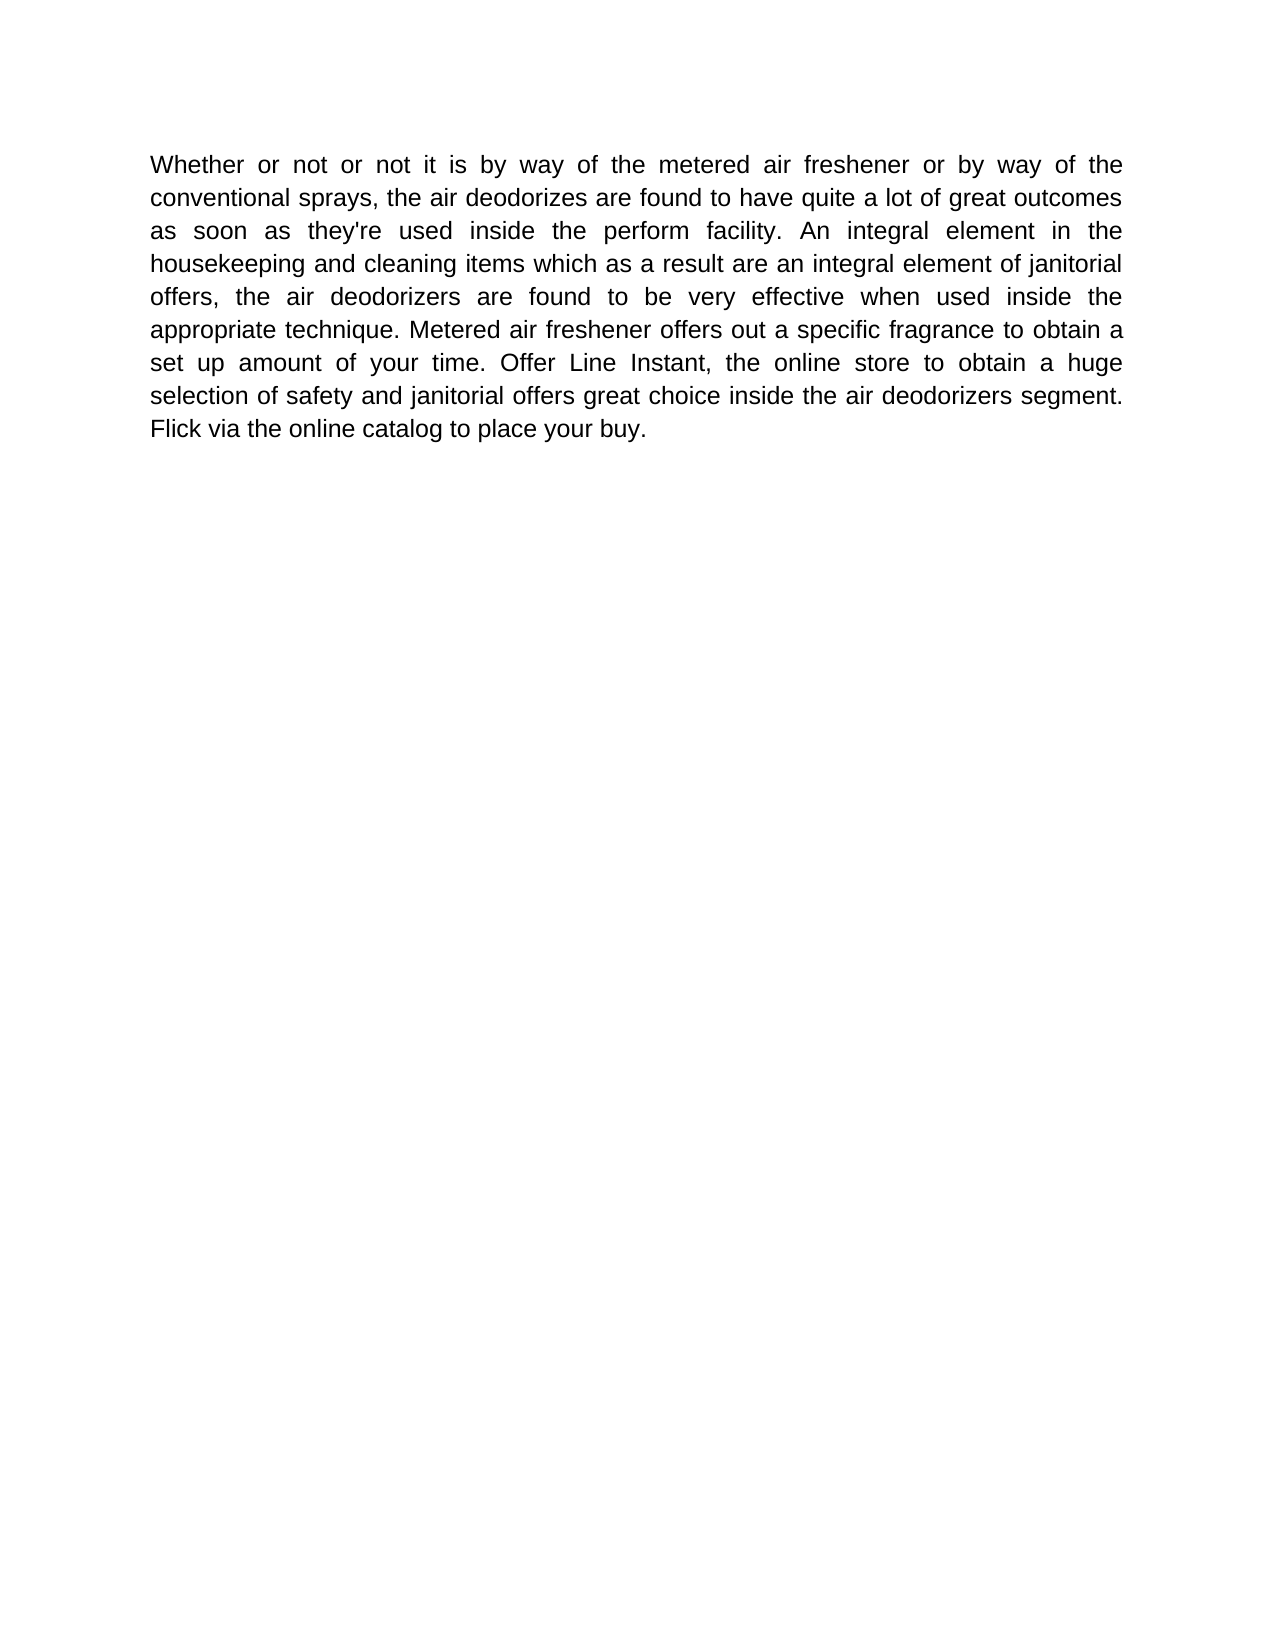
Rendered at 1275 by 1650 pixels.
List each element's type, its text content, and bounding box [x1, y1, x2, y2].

text Whether or not or not it is by way of the metered air freshener or by way of the conventional sprays, the air deodorizes are found to have quite a lot of great outcomes as soon as they're used inside the perform facility. An integral element in the housekeeping and cleaning items which as a result are an integral element of janitorial offers, the air deodorizers are found to be very effective when used inside the appropriate technique. Metered air freshener offers out a specific fragrance to obtain a set up amount of your time. Offer Line Instant, the online store to obtain a huge selection of safety and janitorial offers great choice inside the air deodorizers segment. Flick via the online catalog to place your buy. [150, 150, 1125, 443]
